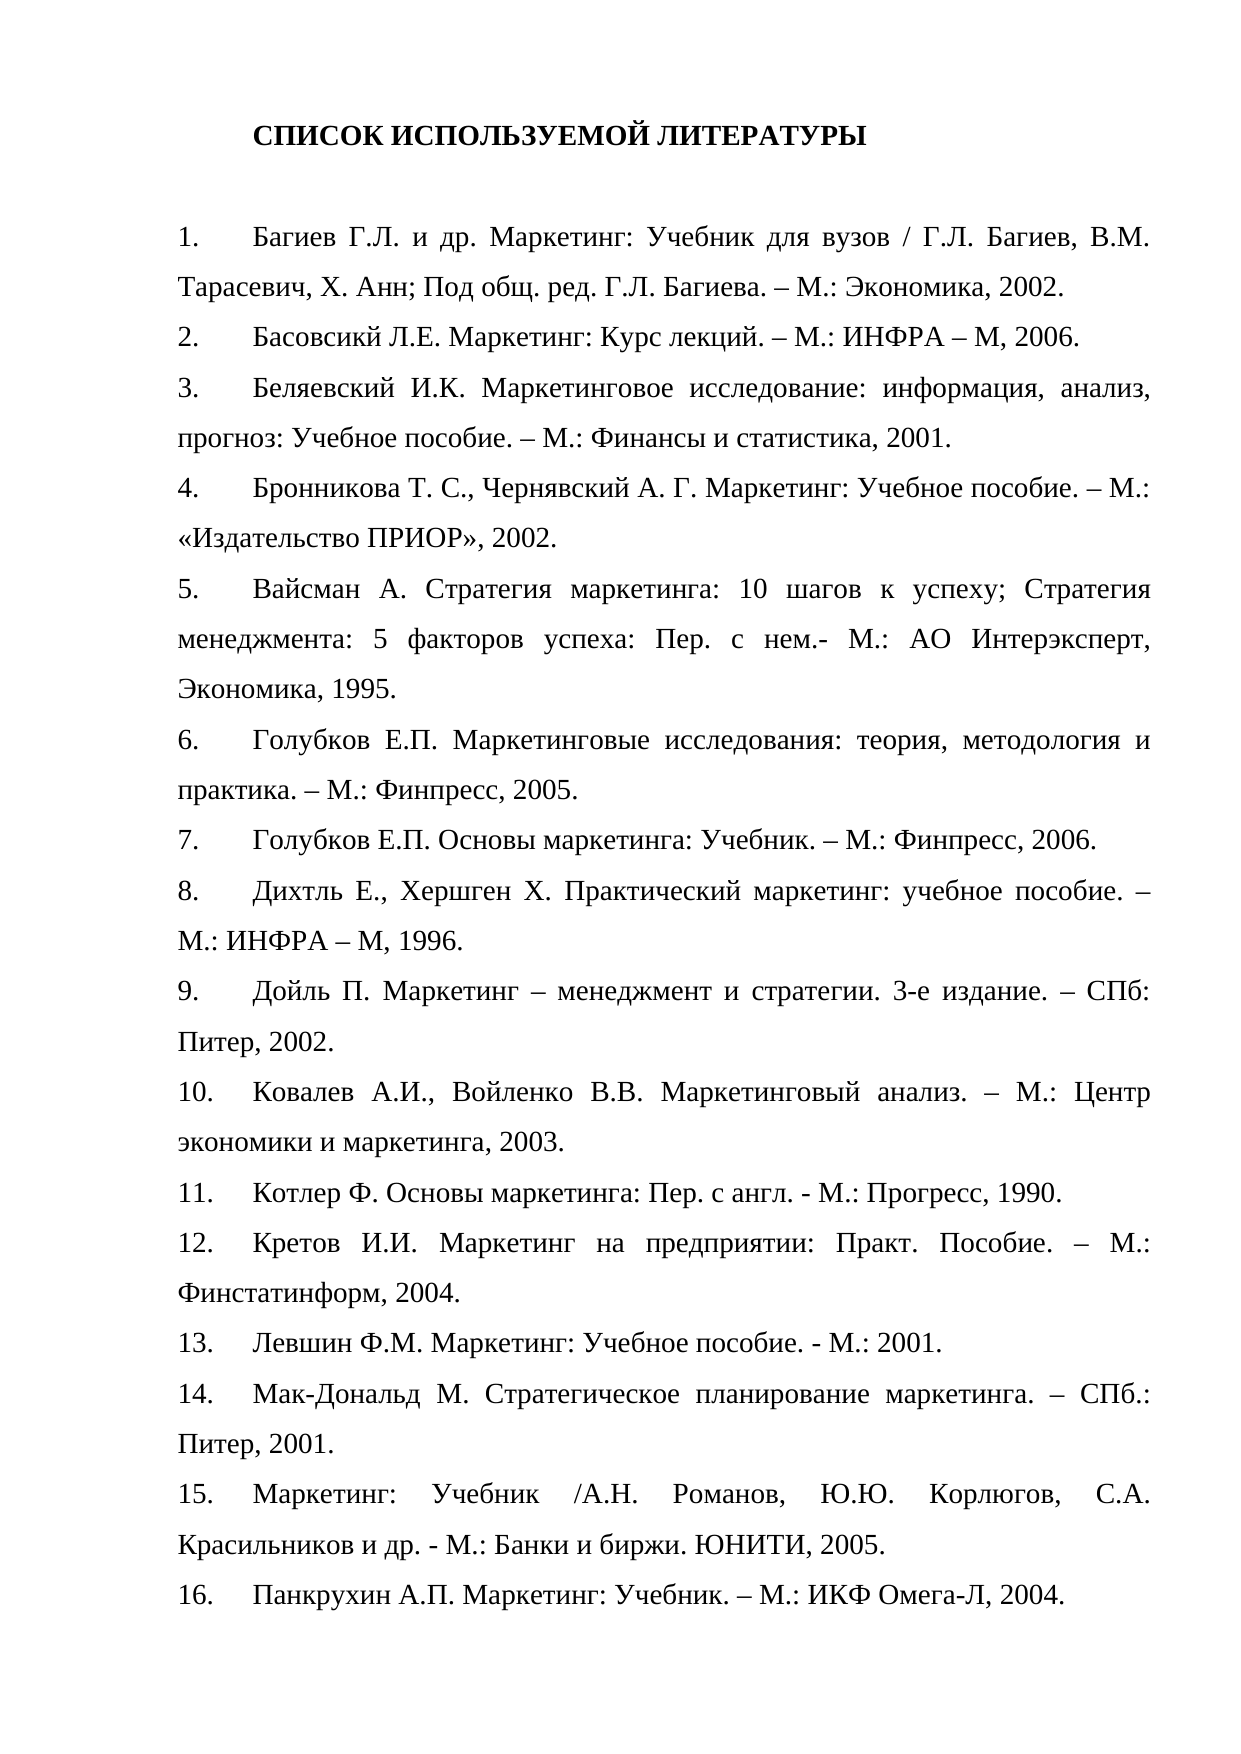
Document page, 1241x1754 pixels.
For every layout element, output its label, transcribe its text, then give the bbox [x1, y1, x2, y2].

list Дихтль Е., Хершген Х. Практический маркетинг: учебное пособие. – М.: ИНФРА – М, 1996. [177, 873, 1152, 957]
list Голубков Е.П. Основы маркетинга: Учебник. – М.: Финпресс, 2006. [177, 822, 1152, 856]
list Дойль П. Маркетинг – менеджмент и стратегии. 3-е издание. – СПб: Питер, 2002. [177, 973, 1152, 1057]
list Ковалев А.И., Войленко В.В. Маркетинговый анализ. – М.: Центр экономики и маркетинга, 2003. [177, 1074, 1152, 1158]
list Кретов И.И. Маркетинг на предприятии: Практ. Пособие. – М.: Финстатинформ, 2004. [177, 1225, 1152, 1309]
list Багиев Г.Л. и др. Маркетинг: Учебник для вузов / Г.Л. Багиев, В.М. Тарасевич, Х. Анн; Под общ. ред. Г.Л. Багиева. – М.: Экономика, 2002. [177, 219, 1152, 303]
list Маркетинг: Учебник /А.Н. Романов, Ю.Ю. Корлюгов, С.А. Красильников и др. - М.: Банки и биржи. ЮНИТИ, 2005. [177, 1477, 1152, 1560]
list Басовсикй Л.Е. Маркетинг: Курс лекций. – М.: ИНФРА – М, 2006. [177, 319, 1152, 353]
text Список используемой литературы [177, 118, 1152, 152]
list Мак-Дональд М. Стратегическое планирование маркетинга. – СПб.: Питер, 2001. [177, 1376, 1152, 1460]
list Котлер Ф. Основы маркетинга: Пер. с англ. - М.: Прогресс, 1990. [177, 1175, 1152, 1208]
list Левшин Ф.М. Маркетинг: Учебное пособие. - М.: 2001. [177, 1326, 1152, 1359]
list Голубков Е.П. Маркетинговые исследования: теория, методология и практика. – М.: Финпресс, 2005. [177, 722, 1152, 806]
list Беляевский И.К. Маркетинговое исследование: информация, анализ, прогноз: Учебное пособие. – М.: Финансы и статистика, 2001. [177, 370, 1152, 453]
list Панкрухин А.П. Маркетинг: Учебник. – М.: ИКФ Омега-Л, 2004. [177, 1577, 1152, 1611]
list Бронникова Т. С., Чернявский А. Г. Маркетинг: Учебное пособие. – М.: «Издательство ПРИОР», 2002. [177, 470, 1152, 554]
list Вайсман А. Стратегия маркетинга: 10 шагов к успеху; Стратегия менеджмента: 5 факторов успеха: Пер. с нем.- М.: АО Интерэксперт, Экономика, 1995. [177, 571, 1152, 705]
